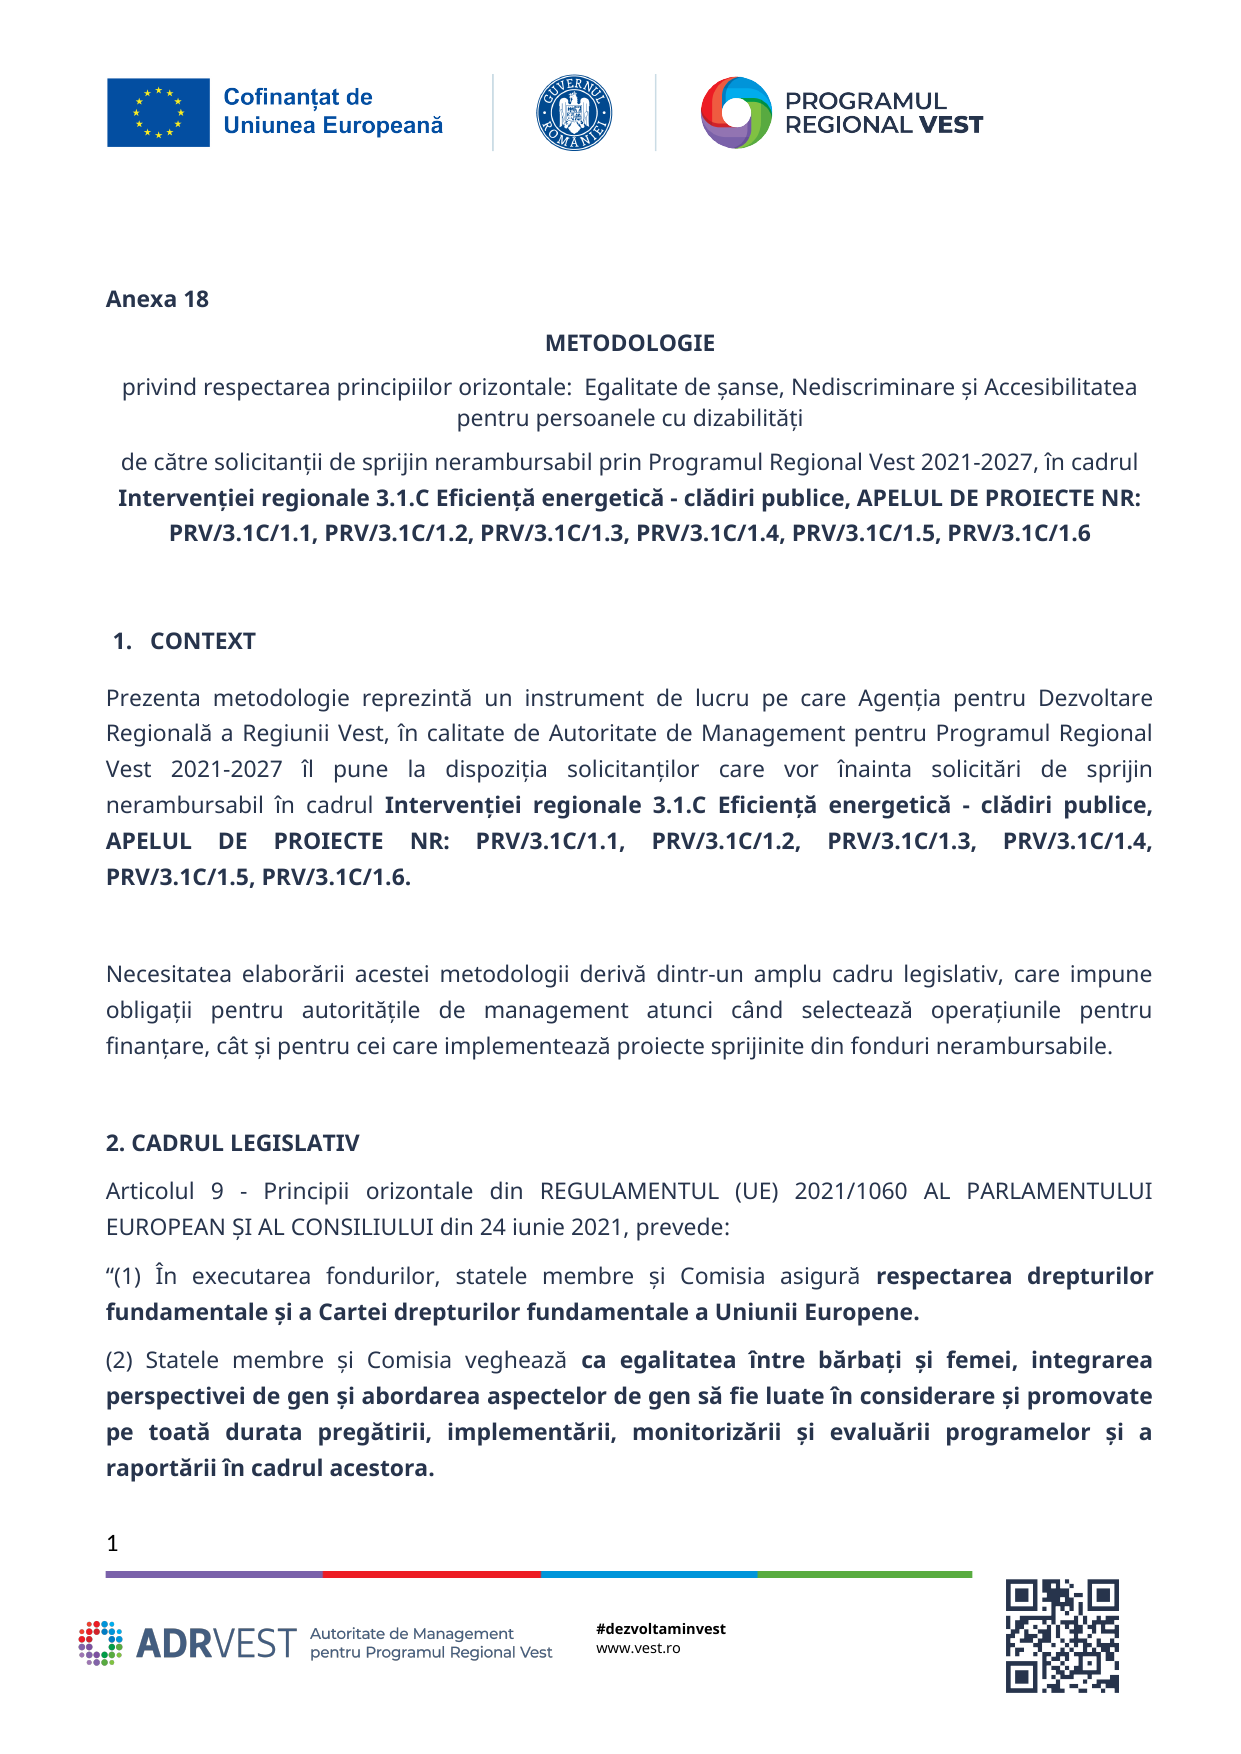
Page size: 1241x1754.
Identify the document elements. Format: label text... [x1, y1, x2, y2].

picture [105, 73, 984, 152]
picture [997, 1571, 1128, 1702]
text (2) Statele membre și Comisia veghează ca egalitatea între bărbați și femei, integrarea perspectivei de gen și abordarea aspectelor de gen să fie luate în considerare și promovate pe toată durata pregătirii, implementării, monitorizării și evaluării programelor și a raportării în cadrul acestora. [106, 1344, 1154, 1483]
text METODOLOGIE [106, 327, 1154, 358]
text Anexa 18 [106, 283, 1154, 314]
text privind respectarea principiilor orizontale: Egalitate de șanse, Nediscriminare și Accesibilitatea pentru persoanele cu dizabilități [106, 371, 1154, 433]
picture [69, 1618, 558, 1669]
text Prezenta metodologie reprezintă un instrument de lucru pe care Agenția pentru Dezvoltare Regională a Regiunii Vest, în calitate de Autoritate de Management pentru Programul Regional Vest 2021-2027 îl pune la dispoziția solicitanților care vor înainta solicitări de sprijin nerambursabil în cadrul Intervenției regionale 3.1.C Eficiență energetică - clădiri publice, APELUL DE PROIECTE NR: PRV/3.1C/1.1, PRV/3.1C/1.2, PRV/3.1C/1.3, PRV/3.1C/1.4, PRV/3.1C/1.5, PRV/3.1C/1.6. [106, 681, 1154, 892]
text 2. CADRUL LEGISLATIV [106, 1127, 1154, 1158]
text de către solicitanții de sprijin nerambursabil prin Programul Regional Vest 2021-2027, în cadrul Intervenției regionale 3.1.C Eficiență energetică - clădiri publice, APELUL DE PROIECTE NR: PRV/3.1C/1.1, PRV/3.1C/1.2, PRV/3.1C/1.3, PRV/3.1C/1.4, PRV/3.1C/1.5, PRV/3.1C/1.6 [106, 446, 1154, 549]
text “(1) În executarea fondurilor, statele membre și Comisia asigură respectarea drepturilor fundamentale și a Cartei drepturilor fundamentale a Uniunii Europene. [106, 1259, 1154, 1327]
text Articolul 9 - Principii orizontale din REGULAMENTUL (UE) 2021/1060 AL PARLAMENTULUI EUROPEAN ȘI AL CONSILIULUI din 24 iunie 2021, prevede: [106, 1175, 1154, 1242]
text Necesitatea elaborării acestei metodologii derivă dintr-un amplu cadru legislativ, care impune obligații pentru autoritățile de management atunci când selectează operațiunile pentru finanțare, cât și pentru cei care implementează proiecte sprijinite din fonduri nerambursabile. [106, 958, 1154, 1061]
subtitle CONTEXT [112, 625, 1154, 656]
